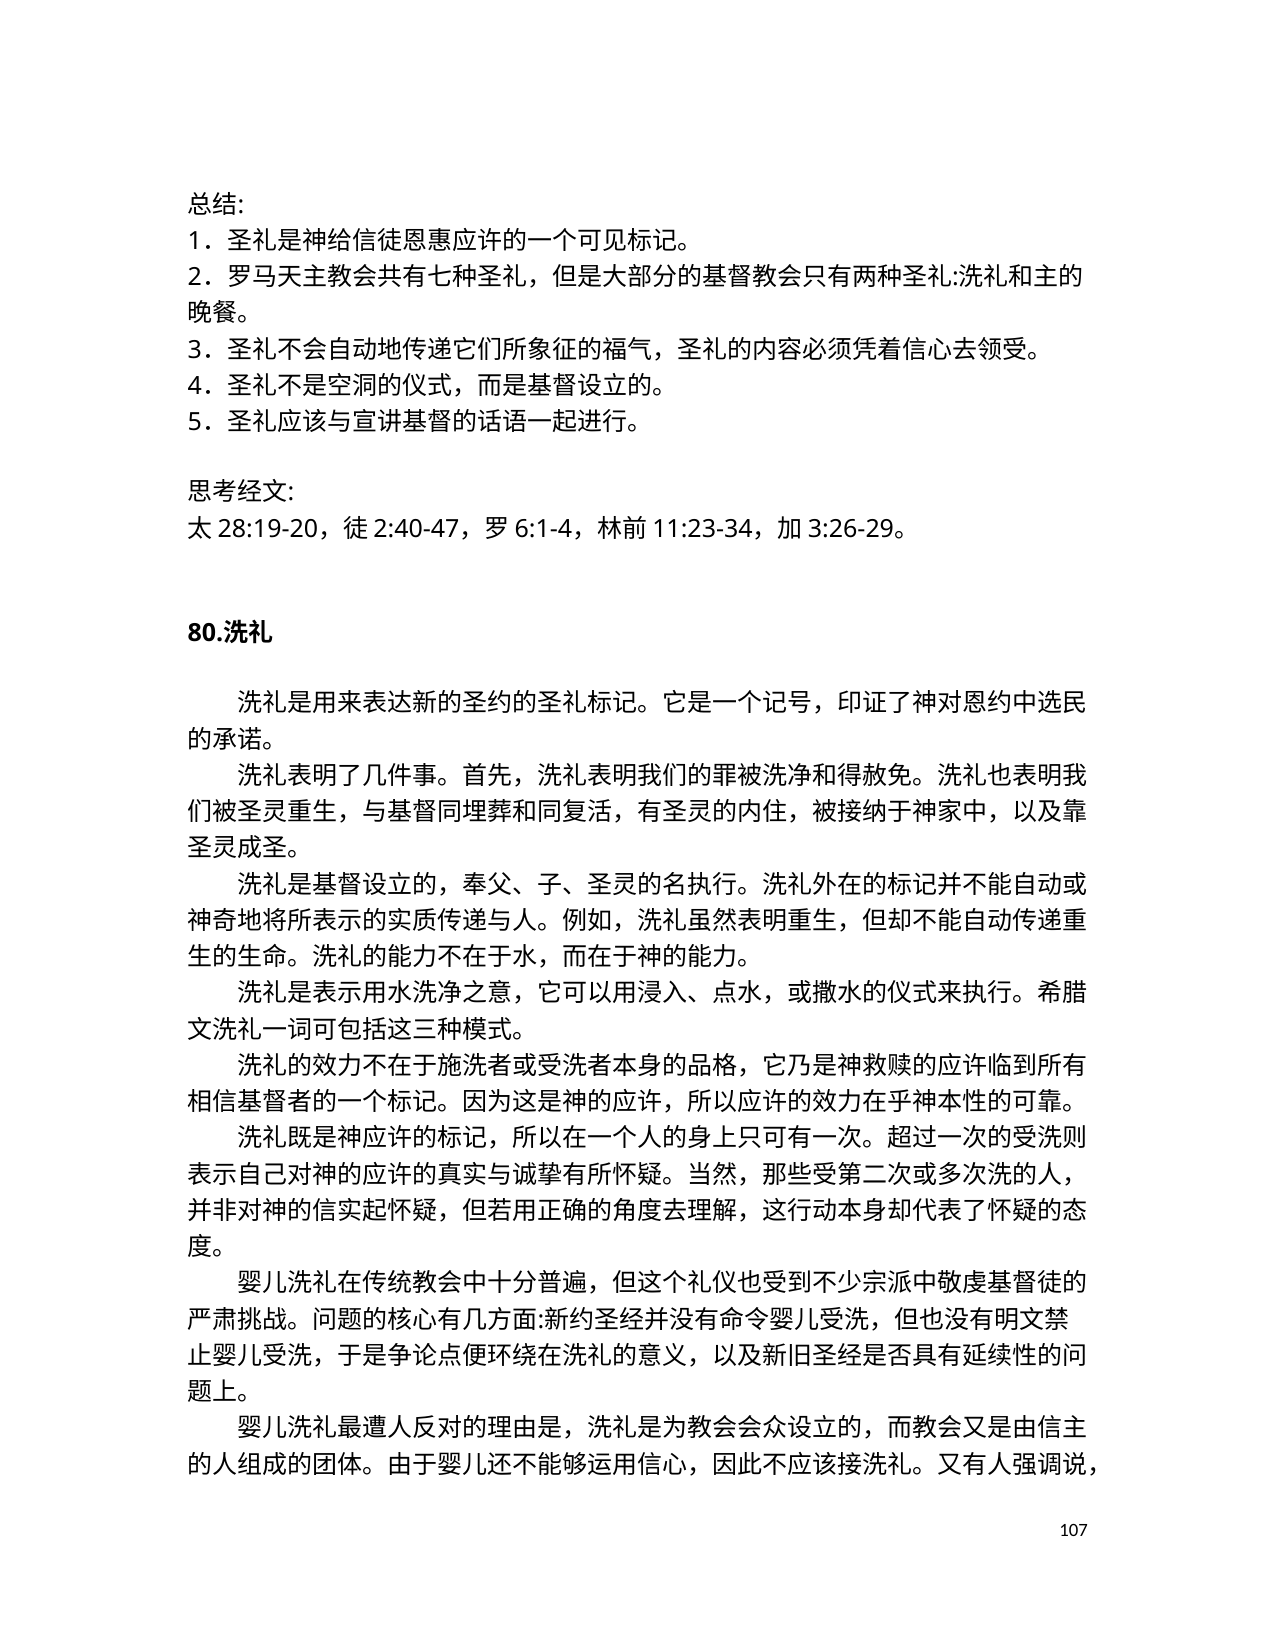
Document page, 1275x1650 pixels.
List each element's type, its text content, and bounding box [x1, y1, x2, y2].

text 洗礼表明了几件事。首先，洗礼表明我们的罪被洗净和得赦免。洗礼也表明我们被圣灵重生，与基督同埋葬和同复活，有圣灵的内住，被接纳于神家中，以及靠圣灵成圣。 [187, 755, 1087, 864]
text 5．圣礼应该与宣讲基督的话语一起进行。 [187, 402, 1087, 438]
text 婴儿洗礼在传统教会中十分普遍，但这个礼仪也受到不少宗派中敬虔基督徒的严肃挑战。问题的核心有几方面:新约圣经并没有命令婴儿受洗，但也没有明文禁止婴儿受洗，于是争论点便环绕在洗礼的意义，以及新旧圣经是否具有延续性的问题上。 [187, 1263, 1087, 1408]
text 思考经文: [187, 472, 1087, 508]
text 4．圣礼不是空洞的仪式，而是基督设立的。 [187, 365, 1087, 402]
text 3．圣礼不会自动地传递它们所象征的福气，圣礼的内容必须凭着信心去领受。 [187, 329, 1087, 365]
text 洗礼既是神应许的标记，所以在一个人的身上只可有一次。超过一次的受洗则表示自己对神的应许的真实与诚挚有所怀疑。当然，那些受第二次或多次洗的人，并非对神的信实起怀疑，但若用正确的角度去理解，这行动本身却代表了怀疑的态度。 [187, 1118, 1087, 1263]
text 洗礼是基督设立的，奉父、子、圣灵的名执行。洗礼外在的标记并不能自动或神奇地将所表示的实质传递与人。例如，洗礼虽然表明重生，但却不能自动传递重生的生命。洗礼的能力不在于水，而在于神的能力。 [187, 864, 1087, 973]
text 80.洗礼 [187, 612, 1087, 649]
text 总结: [187, 184, 1087, 220]
text 太28:19-20，徒2:40-47，罗6:1-4，林前11:23-34，加3:26-29。 [187, 508, 1087, 544]
text 洗礼是表示用水洗净之意，它可以用浸入、点水，或撒水的仪式来执行。希腊文洗礼一词可包括这三种模式。 [187, 973, 1087, 1045]
text 1．圣礼是神给信徒恩惠应许的一个可见标记。 [187, 220, 1087, 257]
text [187, 1408, 1087, 1480]
text 2．罗马天主教会共有七种圣礼，但是大部分的基督教会只有两种圣礼:洗礼和主的晚餐。 [187, 257, 1087, 329]
text 洗礼的效力不在于施洗者或受洗者本身的品格，它乃是神救赎的应许临到所有相信基督者的一个标记。因为这是神的应许，所以应许的效力在乎神本性的可靠。 [187, 1045, 1087, 1118]
text 洗礼是用来表达新的圣约的圣礼标记。它是一个记号，印证了神对恩约中选民的承诺。 [187, 683, 1087, 755]
